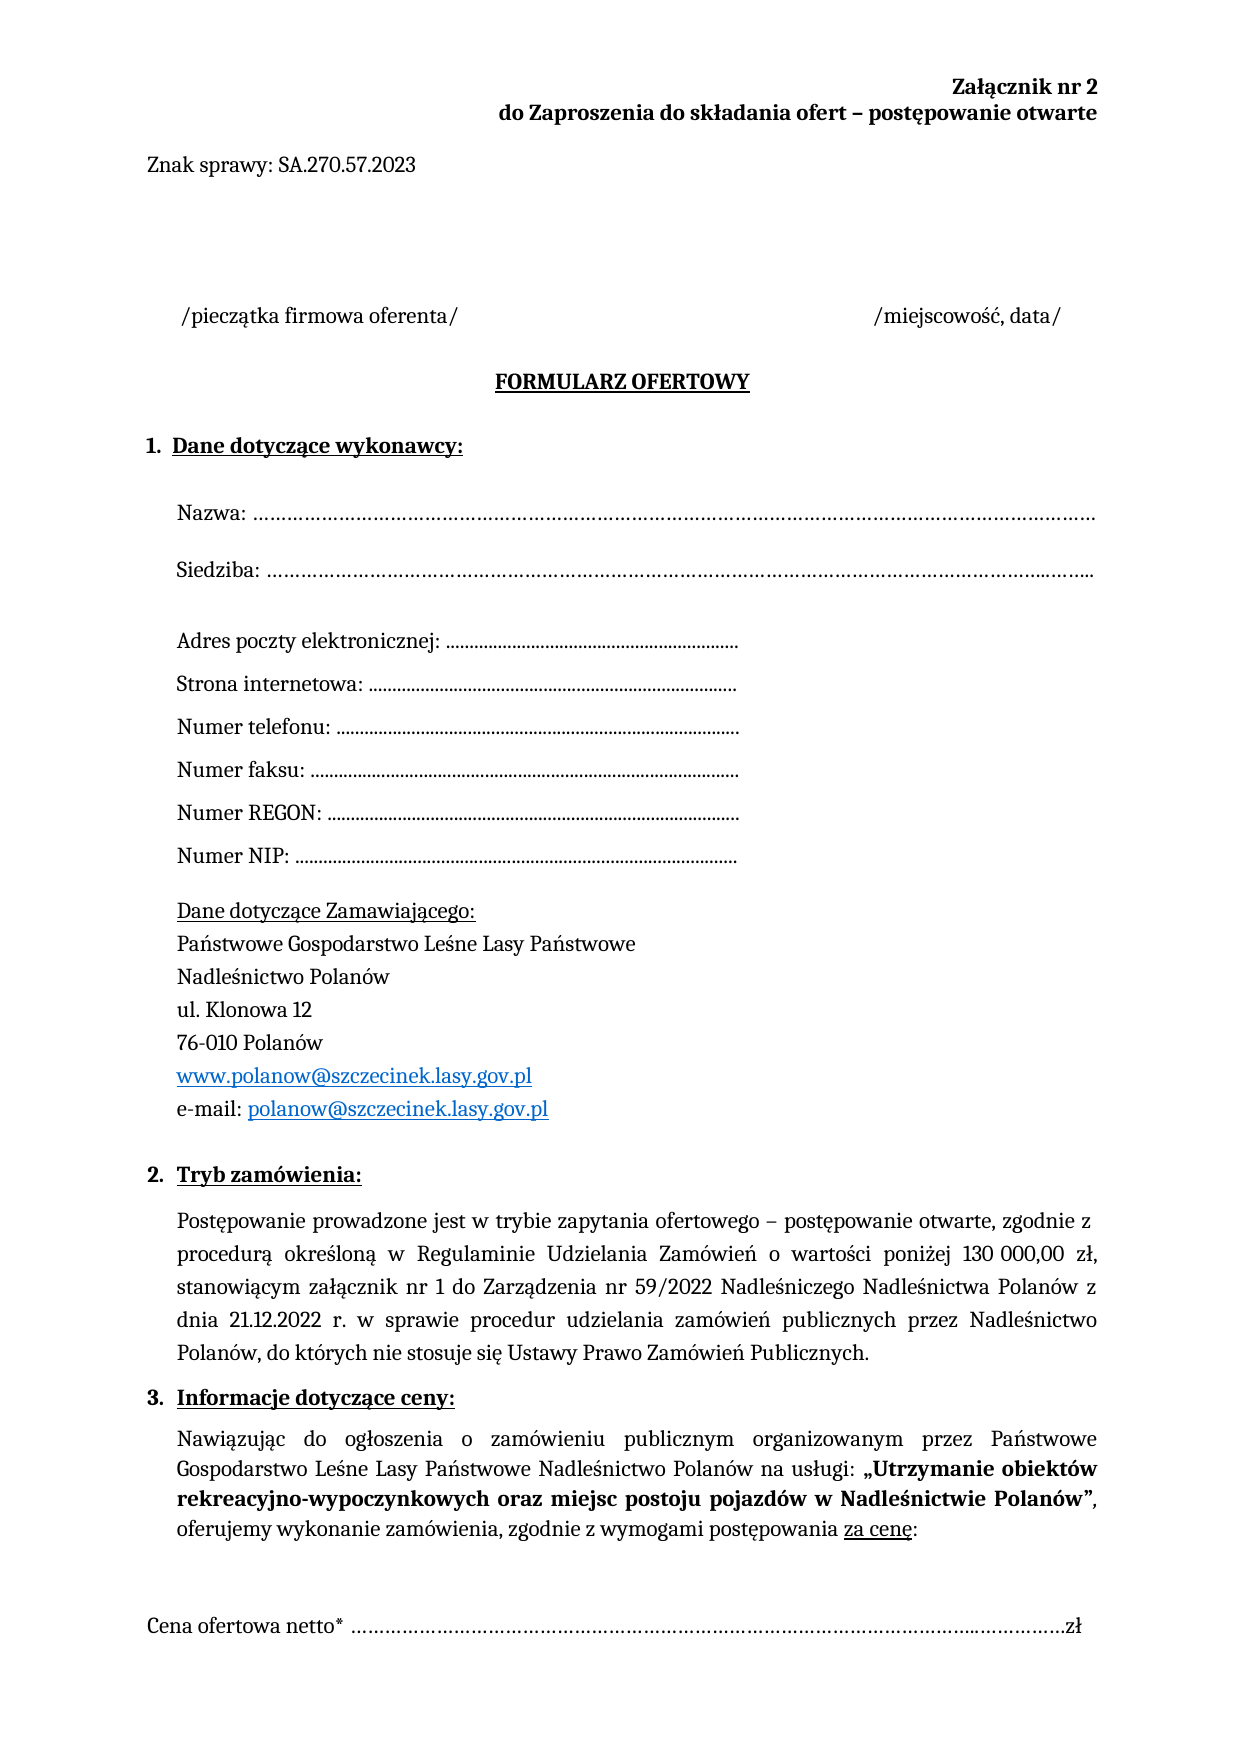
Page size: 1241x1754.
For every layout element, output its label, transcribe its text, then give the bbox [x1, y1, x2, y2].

text Załącznik nr 2 [147, 74, 1098, 100]
text Państwowe Gospodarstwo Leśne Lasy Państwowe [177, 925, 1098, 958]
text FORMULARZ OFERTOWY [147, 369, 1098, 395]
list Dane dotyczące wykonawcy: [146, 432, 1098, 459]
text Cena ofertowa netto* ………………………………………………………………………………………………..……………zł [147, 1613, 1098, 1639]
text /pieczątka firmowa oferenta/ /miejscowość, data/ [179, 303, 1098, 329]
text www.polanow@szczecinek.lasy.gov.pl [177, 1057, 1098, 1090]
text Adres poczty elektronicznej: [177, 614, 1098, 657]
text do Zaproszenia do składania ofert – postępowanie otwarte [147, 100, 1098, 127]
text Nawiązując do ogłoszenia o zamówieniu publicznym organizowanym przez Państwowe Gospodarstwo Leśne Lasy Państwowe Nadleśnictwo Polanów na usługi: „Utrzymanie obiektów rekreacyjno-wypoczynkowych oraz miejsc postoju pojazdów w Nadleśnictwie Polanów”, oferujemy wykonanie zamówienia, zgodnie z wymogami postępowania za cenę: [177, 1425, 1098, 1542]
list Informacje dotyczące ceny: [147, 1385, 1098, 1411]
text Numer REGON: [177, 786, 1098, 829]
text Numer faksu: [177, 743, 1098, 786]
text Numer NIP: [177, 829, 1098, 872]
list Tryb zamówienia: [147, 1156, 1098, 1189]
text Dane dotyczące Zamawiającego: [177, 892, 1098, 925]
text Znak sprawy: SA.270.57.2023 [147, 152, 1098, 178]
text Siedziba: ………………………………………………………………………………………………………………………..…….. [177, 557, 1098, 584]
text 76-010 Polanów [177, 1024, 1098, 1057]
text Nadleśnictwo Polanów [177, 958, 1098, 991]
text Numer telefonu: [177, 700, 1098, 743]
text e-mail: polanow@szczecinek.lasy.gov.pl [177, 1090, 1098, 1123]
text Nazwa: ………………………………………………………………………………………………………………………………… [177, 500, 1098, 526]
text Strona internetowa: [177, 657, 1098, 700]
text Postępowanie prowadzone jest w trybie zapytania ofertowego – postępowanie otwarte, zgodnie z procedurą określoną w Regulaminie Udzielania Zamówień o wartości poniżej 130 000,00 zł, stanowiącym załącznik nr 1 do Zarządzenia nr 59/2022 Nadleśniczego Nadleśnictwa Polanów z dnia 21.12.2022 r. w sprawie procedur udzielania zamówień publicznych przez Nadleśnictwo Polanów, do których nie stosuje się Ustawy Prawo Zamówień Publicznych. [177, 1202, 1098, 1367]
text ul. Klonowa 12 [177, 991, 1098, 1024]
